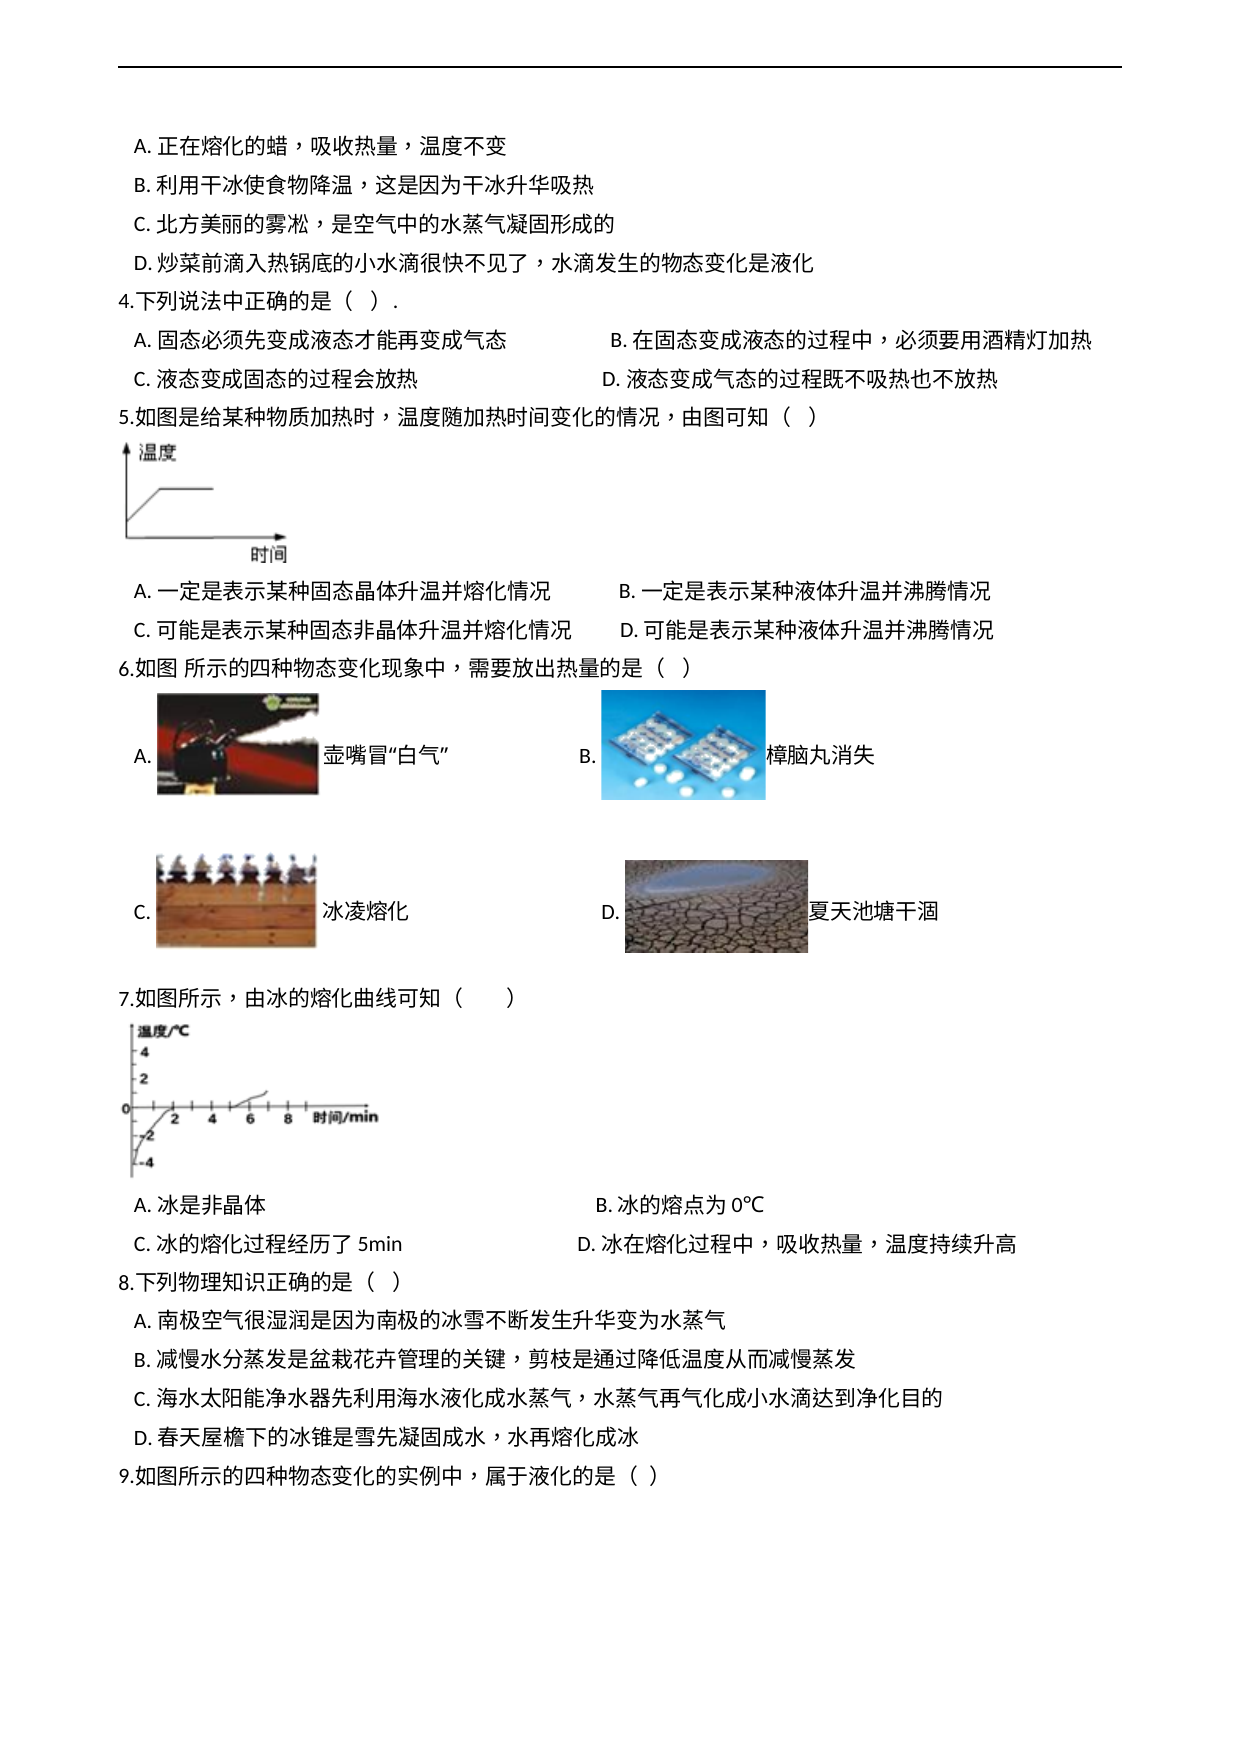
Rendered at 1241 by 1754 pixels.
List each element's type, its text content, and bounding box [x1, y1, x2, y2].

text A. 一定是表示某种固态晶体升温并熔化情况 B. 一定是表示某种液体升温并沸腾情况 C. 可能是表示某种固态非晶体升温并熔化情况 D. 可能是表示某种液体升温并沸腾情况 [134, 574, 1122, 646]
picture [601, 711, 766, 800]
picture [156, 846, 322, 953]
picture [625, 860, 809, 953]
text A. 固态必须先变成液态才能再变成气态 B. 在固态变成液态的过程中，必须要用酒精灯加热 C. 液态变成固态的过程会放热 D. 液态变成气态的过程既不吸热也不放热 [134, 323, 1122, 395]
text 4.下列说法中正确的是（ ）. [118, 285, 1122, 317]
picture [640, 690, 766, 701]
text 6.如图 所示的四种物态变化现象中，需要放出热量的是（ ） [118, 652, 1122, 684]
text 9.如图所示的四种物态变化的实例中，属于液化的是（ ） [118, 1459, 1122, 1492]
picture [118, 439, 288, 563]
picture [157, 693, 323, 800]
text 7.如图所示，由冰的熔化曲线可知（ ） [118, 982, 1122, 1014]
picture [613, 592, 619, 600]
text A. 壶嘴冒“白气” B. 樟脑丸消失 C. 冰凌熔化 D. 夏天池塘干涸 [134, 690, 1122, 976]
text 8.下列物理知识正确的是（ ） [118, 1266, 1122, 1298]
text A. 南极空气很湿润是因为南极的冰雪不断发生升华变为水蒸气 B. 减慢水分蒸发是盆栽花卉管理的关键，剪枝是通过降低温度从而减慢蒸发 C. 海水太阳能净水器先利用海水液化成水蒸气，水蒸气再气化成小水滴达到净化目的 D. 春天屋檐下的冰锥是雪先凝固成水，水再熔化成冰 [134, 1304, 1122, 1453]
picture [118, 1020, 382, 1181]
text A. 正在熔化的蜡，吸收热量，温度不变 B. 利用干冰使食物降温，这是因为干冰升华吸热 C. 北方美丽的雾凇，是空气中的水蒸气凝固形成的 D. 炒菜前滴入热锅底的小水滴很快不见了，水滴发生的物态变化是液化 [134, 129, 1122, 279]
text 5.如图是给某种物质加热时，温度随加热时间变化的情况，由图可知（ ） [118, 401, 1122, 433]
text A. 冰是非晶体 B. 冰的熔点为0℃ C. 冰的熔化过程经历了5min D. 冰在熔化过程中，吸收热量，温度持续升高 [134, 1188, 1122, 1260]
